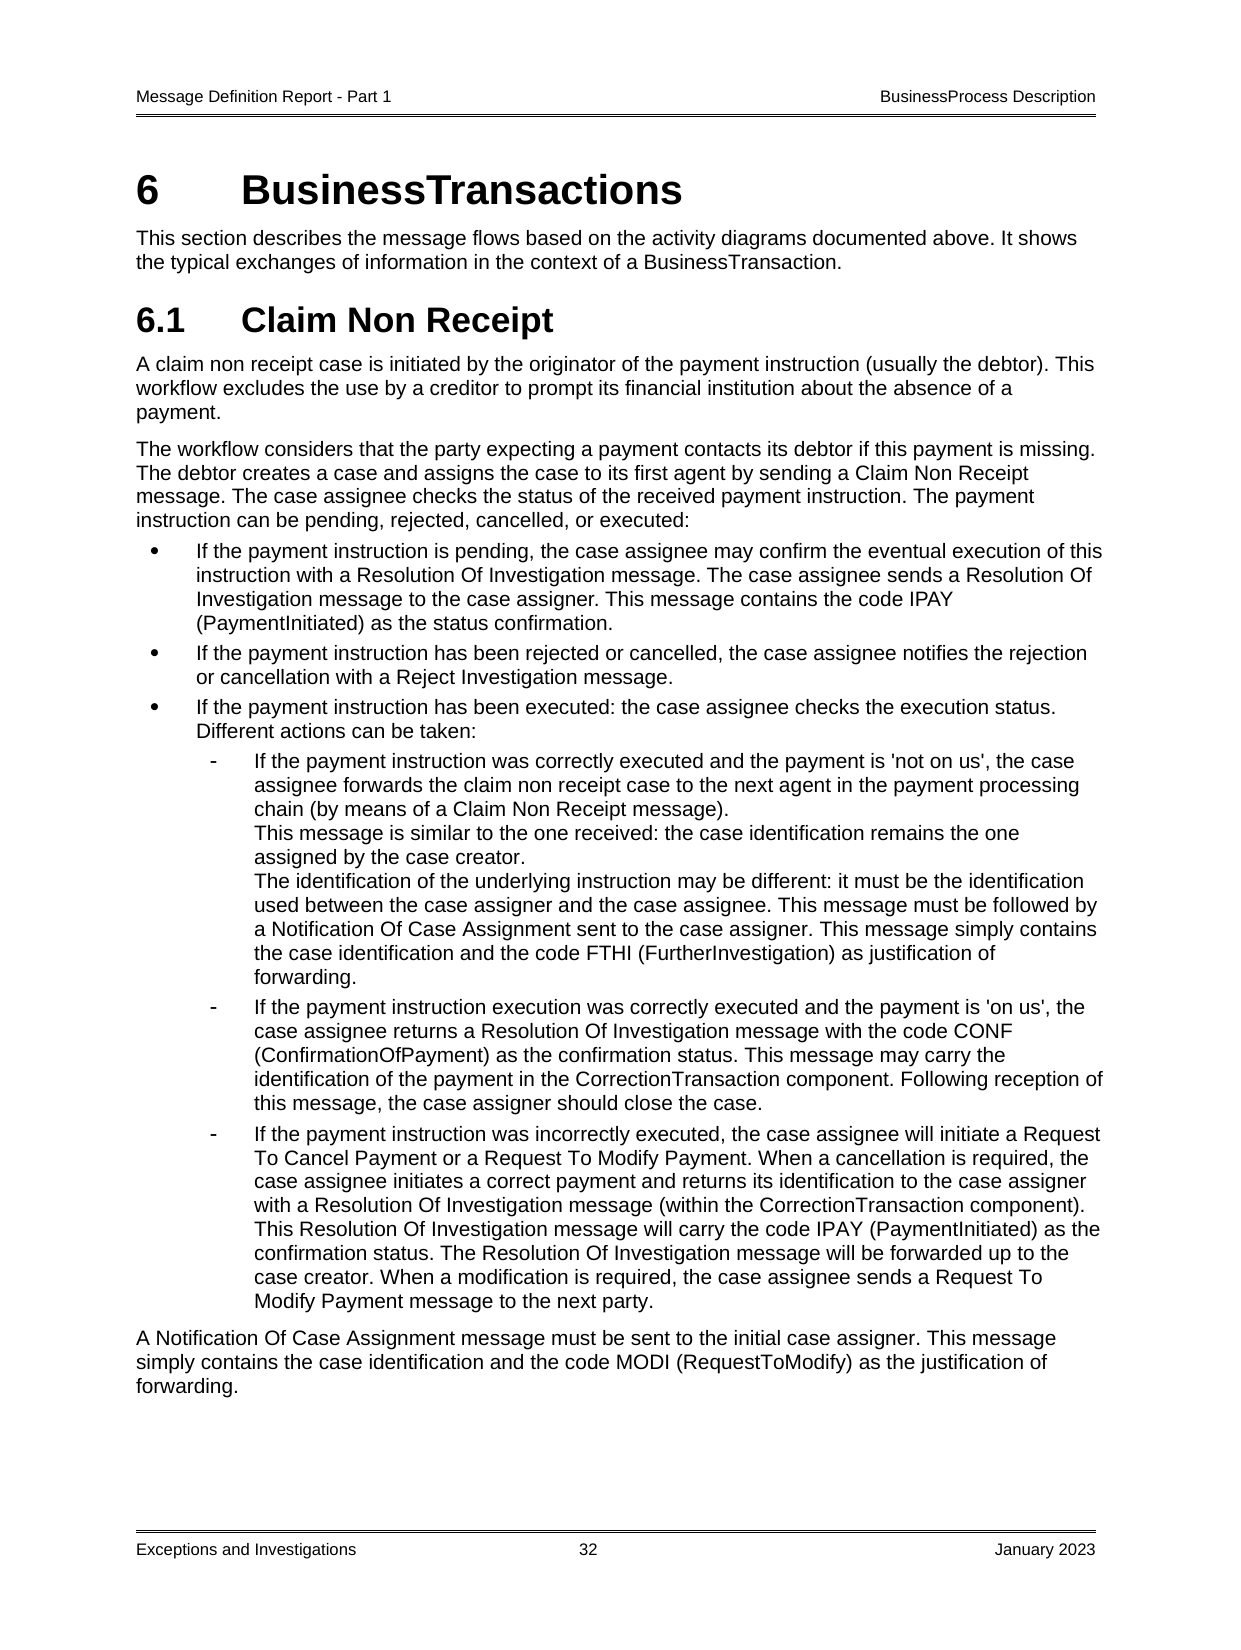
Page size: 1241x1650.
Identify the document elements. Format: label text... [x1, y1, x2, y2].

subtitle BusinessTransactions [136, 166, 1104, 213]
list If the payment instruction was incorrectly executed, the case assignee will initiate a Request To Cancel Payment or a Request To Modify Payment. When a cancellation is required, the case assignee initiates a correct payment and returns its identification to the case assigner with a Resolution Of Investigation message (within the CorrectionTransaction component). This Resolution Of Investigation message will carry the code IPAY (PaymentInitiated) as the confirmation status. The Resolution Of Investigation message will be forwarded up to the case creator. When a modification is required, the case assignee sends a Request To Modify Payment message to the next party. [210, 1121, 1104, 1313]
text A Notification Of Case Assignment message must be sent to the initial case assigner. This message simply contains the case identification and the code MODI (RequestToModify) as the justification of forwarding. [136, 1326, 1104, 1397]
list If the payment instruction has been executed: the case assignee checks the execution status. Different actions can be taken: [151, 695, 1104, 743]
subtitle Claim Non Receipt [136, 299, 1104, 339]
text This section describes the message flows based on the activity diagrams documented above. It shows the typical exchanges of information in the context of a BusinessTransaction. [136, 226, 1104, 274]
text A claim non receipt case is initiated by the originator of the payment instruction (usually the debtor). This workflow excludes the use by a creditor to prompt its financial institution about the absence of a payment. [136, 352, 1104, 424]
list If the payment instruction is pending, the case assignee may confirm the eventual execution of this instruction with a Resolution Of Investigation message. The case assignee sends a Resolution Of Investigation message to the case assigner. This message contains the code IPAY (PaymentInitiated) as the status confirmation. [151, 538, 1104, 634]
list If the payment instruction has been rejected or cancelled, the case assignee notifies the rejection or cancellation with a Reject Investigation message. [151, 641, 1104, 689]
list If the payment instruction execution was correctly executed and the payment is 'on us', the case assignee returns a Resolution Of Investigation message with the code CONF (ConfirmationOfPayment) as the confirmation status. This message may carry the identification of the payment in the CorrectionTransaction component. Following reception of this message, the case assigner should close the case. [210, 995, 1104, 1115]
list If the payment instruction was correctly executed and the payment is 'not on us', the case assignee forwards the claim non receipt case to the next agent in the payment processing chain (by means of a Claim Non Receipt message). This message is similar to the one received: the case identification remains the one assigned by the case creator. The identification of the underlying instruction may be different: it must be the identification used between the case assigner and the case assignee. This message must be followed by a Notification Of Case Assignment sent to the case assigner. This message simply contains the case identification and the code FTHI (FurtherInvestigation) as justification of forwarding. [210, 749, 1104, 989]
text The workflow considers that the party expecting a payment contacts its debtor if this payment is missing. The debtor creates a case and assigns the case to its first agent by sending a Claim Non Receipt message. The case assignee checks the status of the received payment instruction. The payment instruction can be pending, rejected, cancelled, or executed: [136, 436, 1104, 532]
